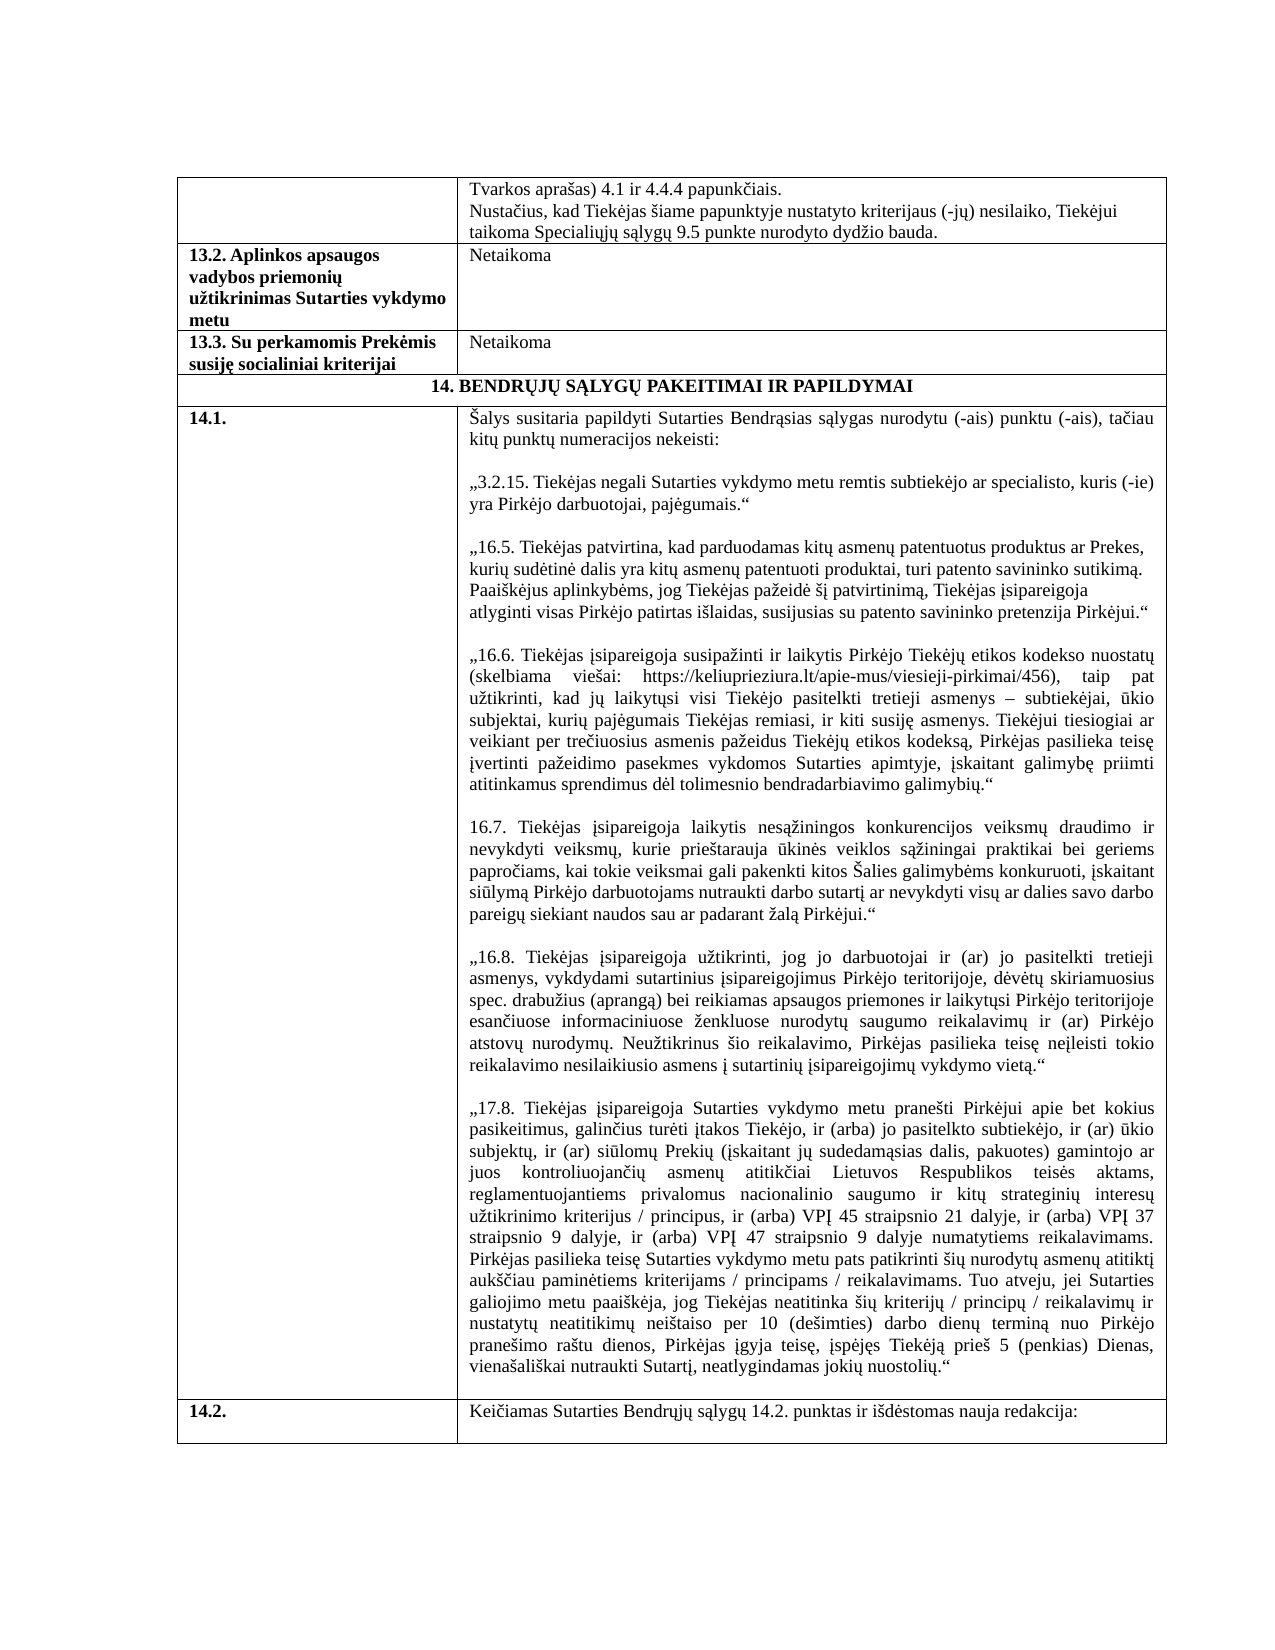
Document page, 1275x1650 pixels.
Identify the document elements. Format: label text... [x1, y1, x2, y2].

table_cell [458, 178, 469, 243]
table_cell Netaikoma [458, 331, 1166, 374]
table_cell Netaikoma [458, 244, 1166, 330]
table_cell 14.1. [178, 407, 457, 1398]
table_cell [178, 178, 457, 243]
table_cell 13.3. Su perkamomis Prekėmis susiję socialiniai kriterijai [178, 331, 457, 374]
table_cell 13.2. Aplinkos apsaugos vadybos priemonių užtikrinimas Sutarties vykdymo metu [178, 244, 457, 330]
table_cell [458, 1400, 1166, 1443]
table_cell 14. BENDRŲJŲ SĄLYGŲ PAKEITIMAI IR PAPILDYMAI [178, 375, 1166, 406]
table_cell 14.2. [178, 1400, 457, 1443]
table_cell Šalys susitaria papildyti Sutarties Bendrąsias sąlygas nurodytu (-ais) punktu (-ais), tačiau kitų punktų numeracijos nekeisti: „3.2.15. Tiekėjas negali Sutarties vykdymo metu remtis subtiekėjo ar specialisto, kuris (-ie) yra Pirkėjo darbuotojai, pajėgumais.“ „16.5. Tiekėjas patvirtina, kad parduodamas kitų asmenų patentuotus produktus ar Prekes, kurių sudėtinė dalis yra kitų asmenų patentuoti produktai, turi patento savininko sutikimą. Paaiškėjus aplinkybėms, jog Tiekėjas pažeidė šį patvirtinimą, Tiekėjas įsipareigoja atlyginti visas Pirkėjo patirtas išlaidas, susijusias su patento savininko pretenzija Pirkėjui.“ „16.6. Tiekėjas įsipareigoja susipažinti ir laikytis Pirkėjo Tiekėjų etikos kodekso nuostatų (skelbiama viešai: https://keliuprieziura.lt/apie-mus/viesieji-pirkimai/456), taip pat užtikrinti, kad jų laikytųsi visi Tiekėjo pasitelkti tretieji asmenys – subtiekėjai, ūkio subjektai, kurių pajėgumais Tiekėjas remiasi, ir kiti susiję asmenys. Tiekėjui tiesiogiai ar veikiant per trečiuosius asmenis pažeidus Tiekėjų etikos kodeksą, Pirkėjas pasilieka teisę įvertinti pažeidimo pasekmes vykdomos Sutarties apimtyje, įskaitant galimybę priimti atitinkamus sprendimus dėl tolimesnio bendradarbiavimo galimybių.“ 16.7. Tiekėjas įsipareigoja laikytis nesąžiningos konkurencijos veiksmų draudimo ir nevykdyti veiksmų, kurie prieštarauja ūkinės veiklos sąžiningai praktikai bei geriems papročiams, kai tokie veiksmai gali pakenkti kitos Šalies galimybėms konkuruoti, įskaitant siūlymą Pirkėjo darbuotojams nutraukti darbo sutartį ar nevykdyti visų ar dalies savo darbo pareigų siekiant naudos sau ar padarant žalą Pirkėjui.“ „16.8. Tiekėjas įsipareigoja užtikrinti, jog jo darbuotojai ir (ar) jo pasitelkti tretieji asmenys, vykdydami sutartinius įsipareigojimus Pirkėjo teritorijoje, dėvėtų skiriamuosius spec. drabužius (aprangą) bei reikiamas apsaugos priemones ir laikytųsi Pirkėjo teritorijoje esančiuose informaciniuose ženkluose nurodytų saugumo reikalavimų ir (ar) Pirkėjo atstovų nurodymų. Neužtikrinus šio reikalavimo, Pirkėjas pasilieka teisę neįleisti tokio reikalavimo nesilaikiusio asmens į sutartinių įsipareigojimų vykdymo vietą.“ „17.8. Tiekėjas įsipareigoja Sutarties vykdymo metu pranešti Pirkėjui apie bet kokius pasikeitimus, galinčius turėti įtakos Tiekėjo, ir (arba) jo pasitelkto subtiekėjo, ir (ar) ūkio subjektų, ir (ar) siūlomų Prekių (įskaitant jų sudedamąsias dalis, pakuotes) gamintojo ar juos kontroliuojančių asmenų atitikčiai Lietuvos Respublikos teisės aktams, reglamentuojantiems privalomus nacionalinio saugumo ir kitų strateginių interesų užtikrinimo kriterijus / principus, ir (arba) VPĮ 45 straipsnio 21 dalyje, ir (arba) VPĮ 37 straipsnio 9 dalyje, ir (arba) VPĮ 47 straipsnio 9 dalyje numatytiems reikalavimams. Pirkėjas pasilieka teisę Sutarties vykdymo metu pats patikrinti šių nurodytų asmenų atitiktį aukščiau paminėtiems kriterijams / principams / reikalavimams. Tuo atveju, jei Sutarties galiojimo metu paaiškėja, jog Tiekėjas neatitinka šių kriterijų / principų / reikalavimų ir nustatytų neatitikimų neištaiso per 10 (dešimties) darbo dienų terminą nuo Pirkėjo pranešimo raštu dienos, Pirkėjas įgyja teisę, įspėjęs Tiekėją prieš 5 (penkias) Dienas, vienašališkai nutraukti Sutartį, neatlygindamas jokių nuostolių.“ [458, 407, 1166, 1398]
